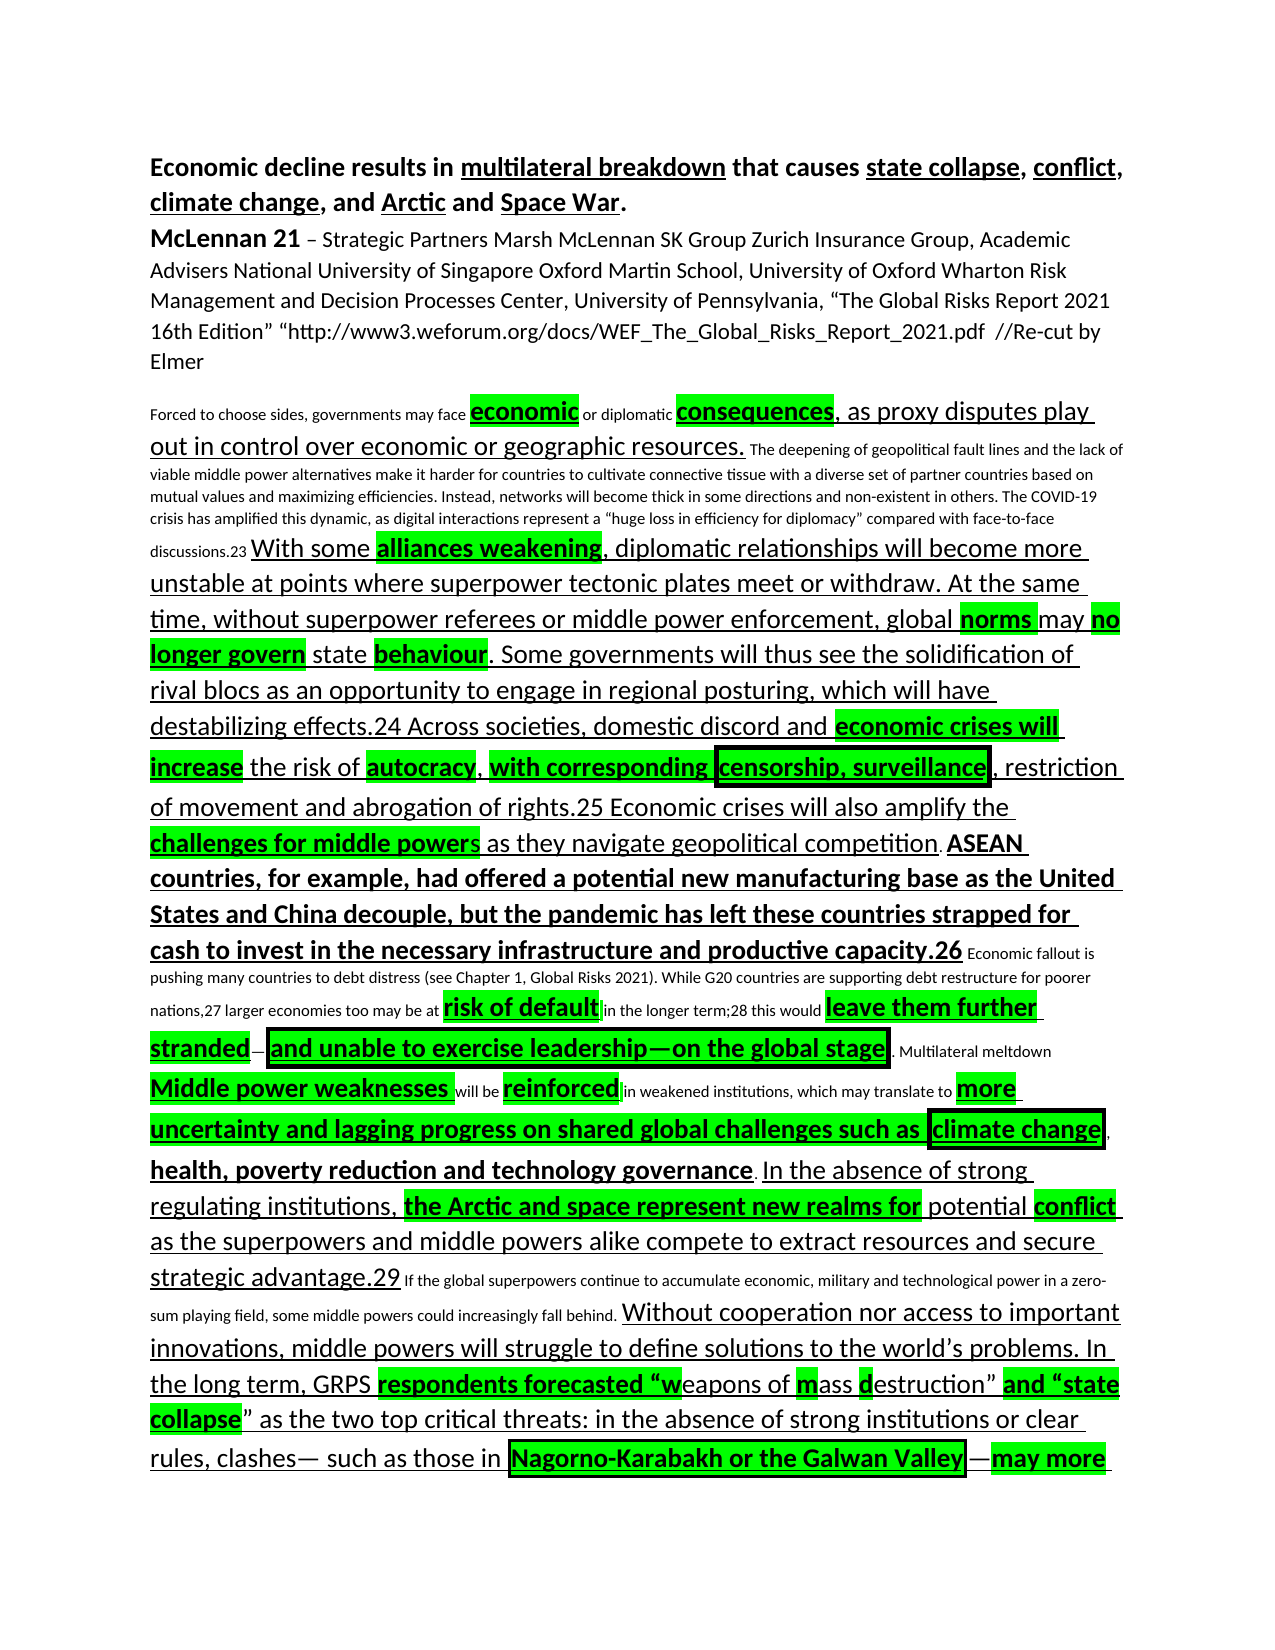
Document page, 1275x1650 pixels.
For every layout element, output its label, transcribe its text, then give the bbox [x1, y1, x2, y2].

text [150, 394, 1125, 1478]
text McLennan 21 – Strategic Partners Marsh McLennan SK Group Zurich Insurance Group, Academic Advisers National University of Singapore Oxford Martin School, University of Oxford Wharton Risk Management and Decision Processes Center, University of Pennsylvania, “The Global Risks Report 2021 16th Edition” “http://www3.weforum.org/docs/WEF_The_Global_Risks_Report_2021.pdf //Re-cut by Elmer [150, 221, 1125, 375]
subtitle Economic decline results in multilateral breakdown that causes state collapse, conflict, climate change, and Arctic and Space War. [150, 150, 1125, 219]
